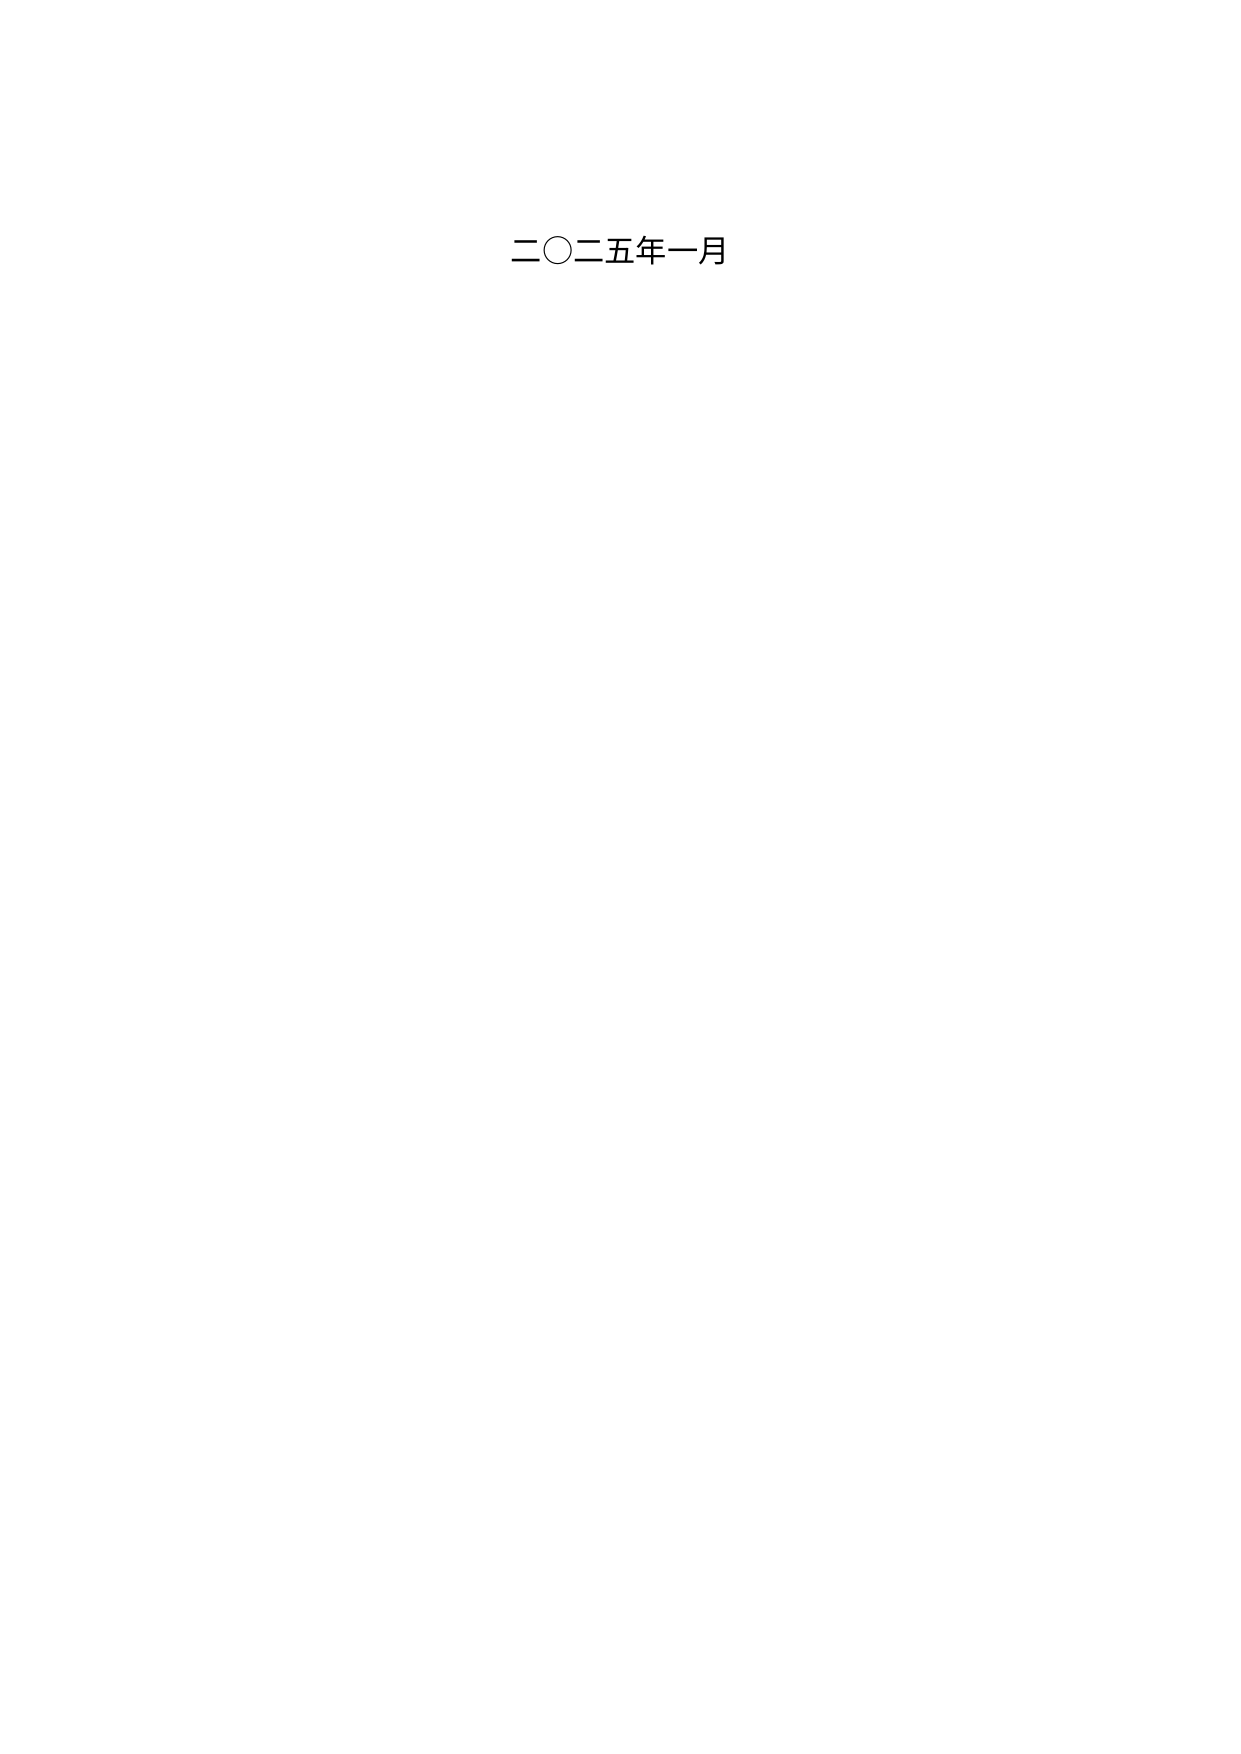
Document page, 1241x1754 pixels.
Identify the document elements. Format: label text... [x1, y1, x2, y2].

text 二○二五年一月 [177, 214, 1063, 283]
